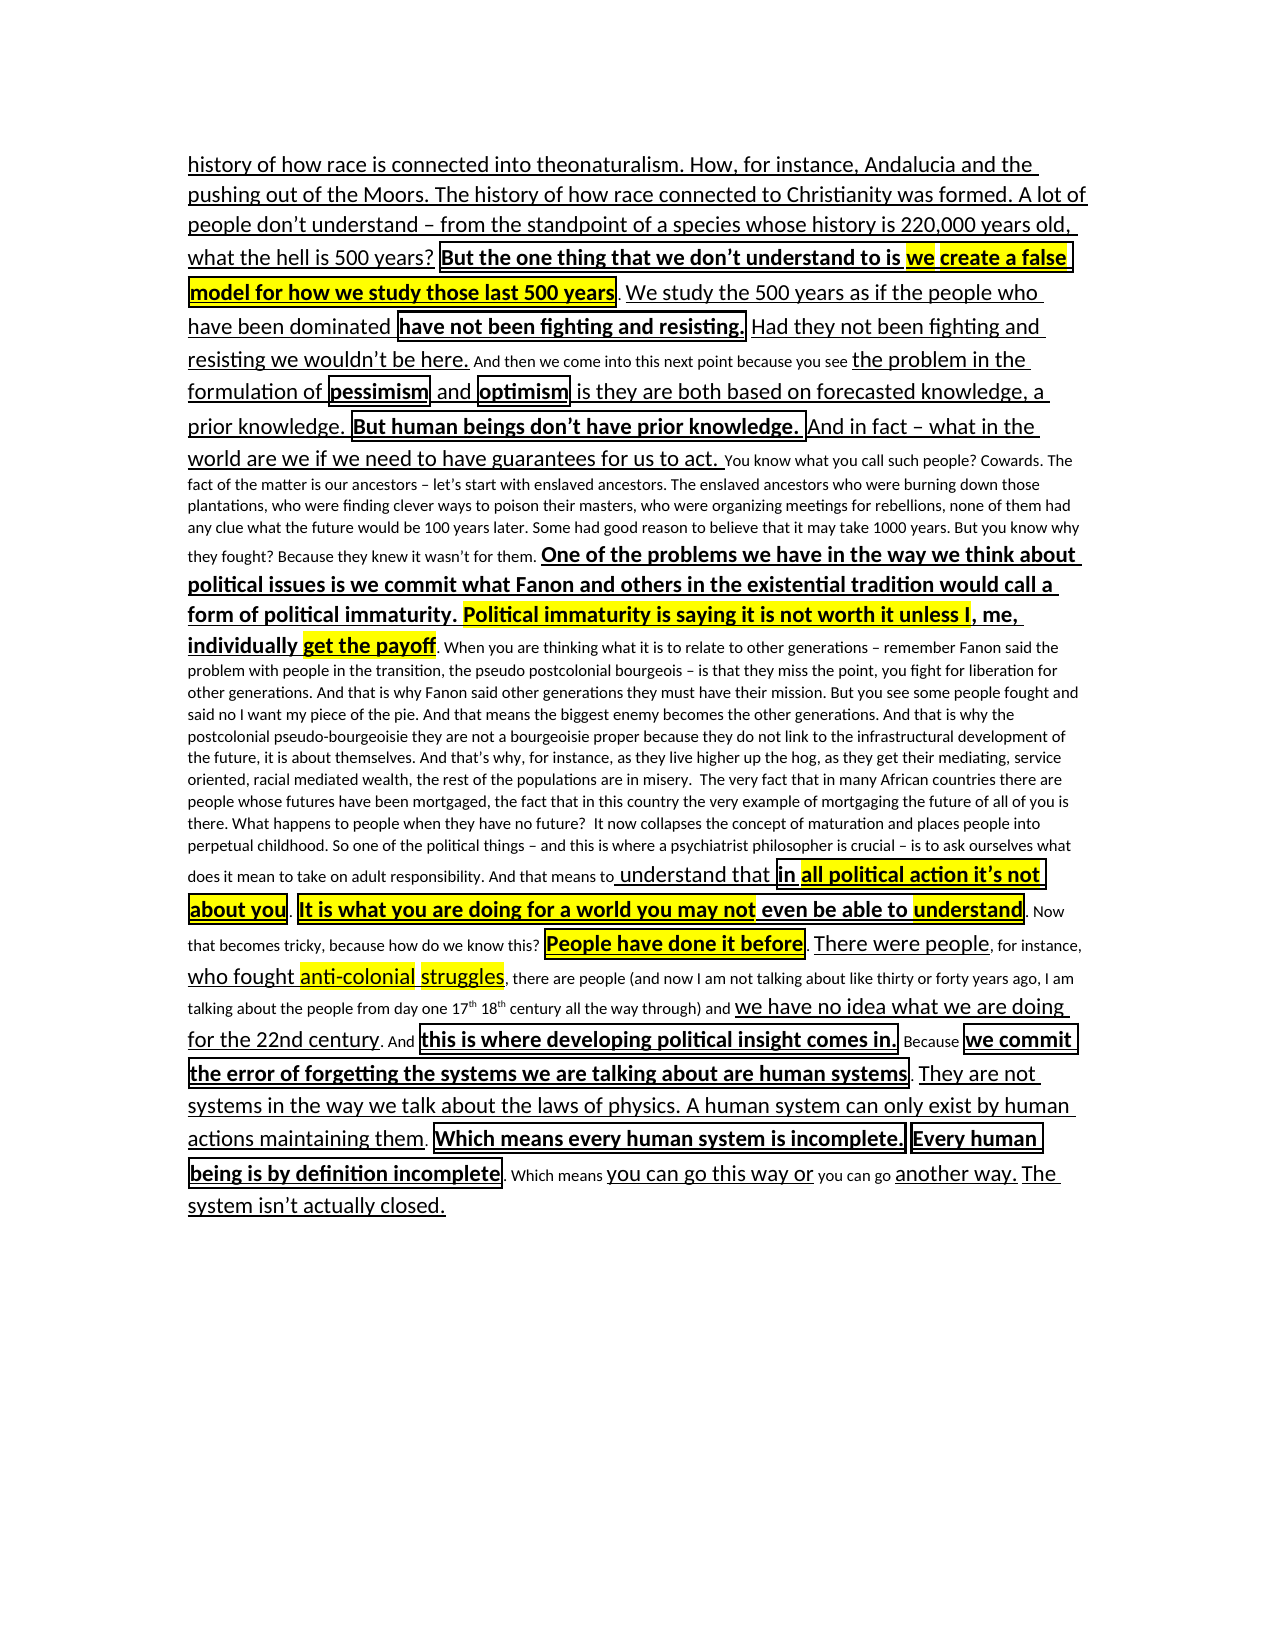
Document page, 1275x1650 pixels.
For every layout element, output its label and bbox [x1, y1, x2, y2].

text [187, 205, 1087, 1219]
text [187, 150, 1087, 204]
